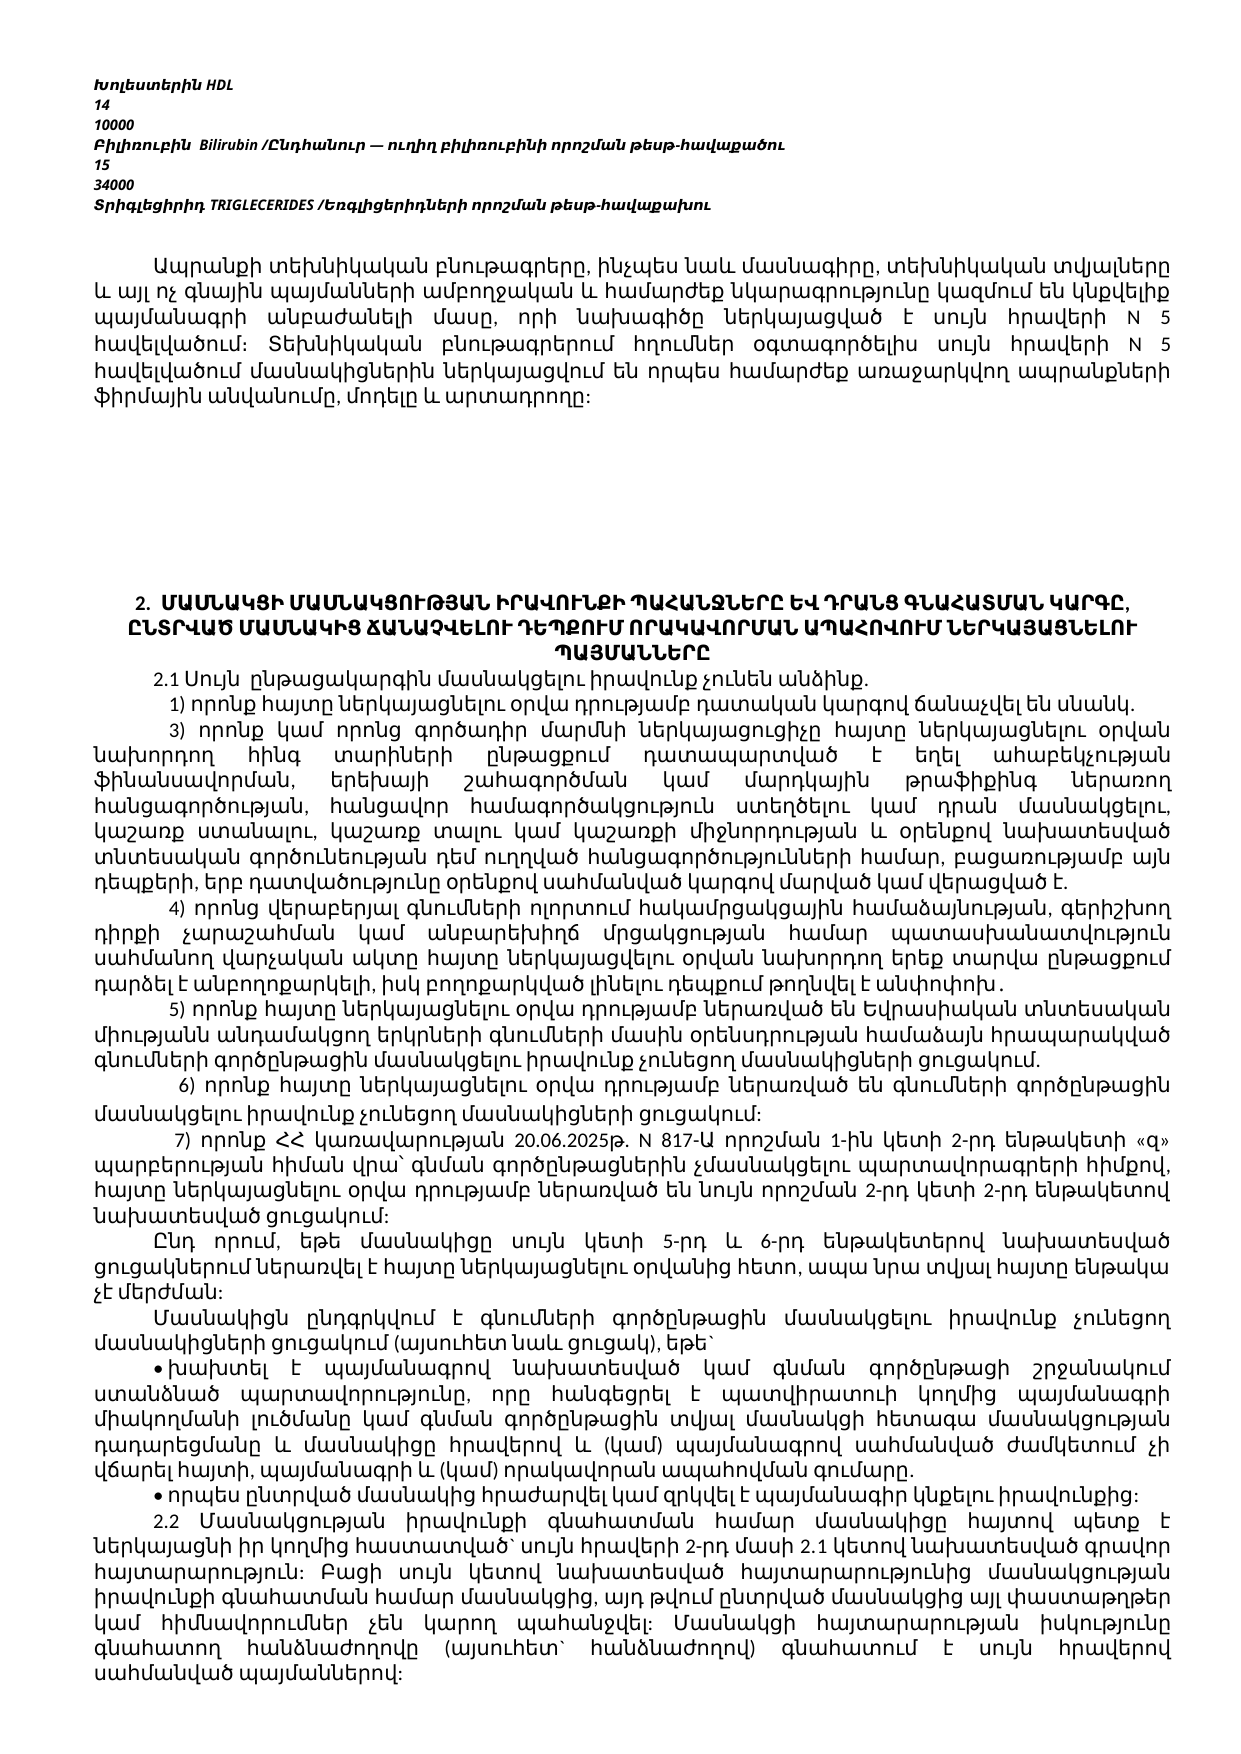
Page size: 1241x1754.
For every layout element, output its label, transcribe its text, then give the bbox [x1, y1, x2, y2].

text • խախտել է պայմանագրով նախատեսված կամ գնման գործընթացի շրջանակում ստանձնած պարտավորությունը, որը հանգեցրել է պատվիրատուի կողմից պայմանագրի միակողմանի լուծմանը կամ գնման գործընթացին տվյալ մասնակցի հետագա մասնակցության դադարեցմանը և մասնակիցը հրավերով և (կամ) պայմանագրով սահմանված ժամկետում չի վճարել հայտի, պայմանագրի և (կամ) որակավորան ապահովման գումարը. [94, 1356, 1171, 1483]
text 2.2 Մասնակցության իրավունքի գնահատման համար մասնակիցը հայտով պետք է ներկայացնի իր կողմից հաստատված` սույն հրավերի 2-րդ մասի 2.1 կետով նախատեսված գրավոր հայտարարություն: Բացի սույն կետով նախատեսված հայտարարությունից մասնակցության իրավունքի գնահատման համար մասնակցից, այդ թվում ընտրված մասնակցից այլ փաստաթղթեր կամ հիմնավորումներ չեն կարող պահանջվել: Մասնակցի հայտարարության իսկությունը գնահատող հանձնաժողովը (այսուհետ` հանձնաժողով) գնահատում է սույն հրավերով սահմանված պայմաններով: [94, 1508, 1171, 1686]
text Մասնակիցն ընդգրկվում է գնումների գործընթացին մասնակցելու իրավունք չունեցող մասնակիցների ցուցակում (այսուհետ նաև ցուցակ), եթե` [94, 1305, 1171, 1356]
text Ընդ որում, եթե մասնակիցը սույն կետի 5-րդ և 6-րդ ենթակետերով նախատեսված ցուցակներում ներառվել է հայտը ներկայացնելու օրվանից հետո, ապա նրա տվյալ հայտը ենթակա չէ մերժման: [94, 1228, 1171, 1305]
text • որպես ընտրված մասնակից հրաժարվել կամ զրկվել է պայմանագիր կնքելու իրավունքից: [94, 1483, 1171, 1508]
text 2. ՄԱՍՆԱԿՑԻ ՄԱՍՆԱԿՑՈՒԹՅԱՆ ԻՐԱՎՈՒՆՔԻ ՊԱՀԱՆՋՆԵՐԸ ԵՎ ԴՐԱՆՑ ԳՆԱՀԱՏՄԱՆ ԿԱՐԳԸ, ԸՆՏՐՎԱԾ ՄԱՍՆԱԿԻՑ ՃԱՆԱՉՎԵԼՈՒ ԴԵՊՔՈՒՄ ՈՐԱԿԱՎՈՐՄԱՆ ԱՊԱՀՈՎՈՒՄ ՆԵՐԿԱՅԱՑՆԵԼՈՒ ՊԱՅՄԱՆՆԵՐԸ [94, 590, 1171, 666]
text 6) որոնք հայտը ներկայացնելու օրվա դրությամբ ներառված են գնումների գործընթացին մասնակցելու իրավունք չունեցող մասնակիցների ցուցակում: [94, 1073, 1171, 1127]
text 5) որոնք հայտը ներկայացնելու օրվա դրությամբ ներառված են Եվրասիական տնտեսական միությանն անդամակցող երկրների գնումների մասին օրենսդրության համաձայն հրապարակված գնումների գործընթացին մասնակցելու իրավունք չունեցող մասնակիցների ցուցակում. [94, 996, 1171, 1073]
text 2.1 Սույն ընթացակարգին մասնակցելու իրավունք չունեն անձինք. [94, 666, 1171, 691]
text 7) որոնք ՀՀ կառավարության 20.06.2025թ. N 817-Ա որոշման 1-ին կետի 2-րդ ենթակետի «զ» պարբերության հիման վրա՝ գնման գործընթացներին չմասնակցելու պարտավորագրերի հիմքով, հայտը ներկայացնելու օրվա դրությամբ ներառված են նույն որոշման 2-րդ կետի 2-րդ ենթակետով նախատեսված ցուցակում: [94, 1127, 1171, 1228]
text Ապրանքի տեխնիկական բնութագրերը, ինչպես նաև մասնագիրը, տեխնիկական տվյալները և այլ ոչ գնային պայմանների ամբողջական և համարժեք նկարագրությունը կազմում են կնքվելիք պայմանագրի անբաժանելի մասը, որի նախագիծը ներկայացված է սույն հրավերի N 5 հավելվածում։ Տեխնիկական բնութագրերում հղումներ օգտագործելիս սույն հրավերի N 5 հավելվածում մասնակիցներին ներկայացվում են որպես համարժեք առաջարկվող ապրանքների ֆիրմային անվանումը, մոդելը և արտադրողը: [94, 253, 1171, 409]
text 4) որոնց վերաբերյալ գնումների ոլորտում հակամրցակցային համաձայնության, գերիշխող դիրքի չարաշահման կամ անբարեխիղճ մրցակցության համար պատասխանատվություն սահմանող վարչական ակտը հայտը ներկայացվելու օրվան նախորդող երեք տարվա ընթացքում դարձել է անբողոքարկելի, իսկ բողոքարկված լինելու դեպքում թողնվել է անփոփոխ․ [94, 895, 1171, 996]
text 3) որոնք կամ որոնց գործադիր մարմնի ներկայացուցիչը հայտը ներկայացնելու օրվան նախորդող հինգ տարիների ընթացքում դատապարտված է եղել ահաբեկչության ֆինանսավորման, երեխայի շահագործման կամ մարդկային թրաֆիքինգ ներառող հանցագործության, հանցավոր համագործակցություն ստեղծելու կամ դրան մասնակցելու, կաշառք ստանալու, կաշառք տալու կամ կաշառքի միջնորդության և օրենքով նախատեսված տնտեսական գործունեության դեմ ուղղված հանցագործությունների համար, բացառությամբ այն դեպքերի, երբ դատվածությունը օրենքով սահմանված կարգով մարված կամ վերացված է. [94, 717, 1171, 895]
text 1) որոնք հայտը ներկայացնելու օրվա դրությամբ դատական կարգով ճանաչվել են սնանկ. [94, 691, 1171, 717]
